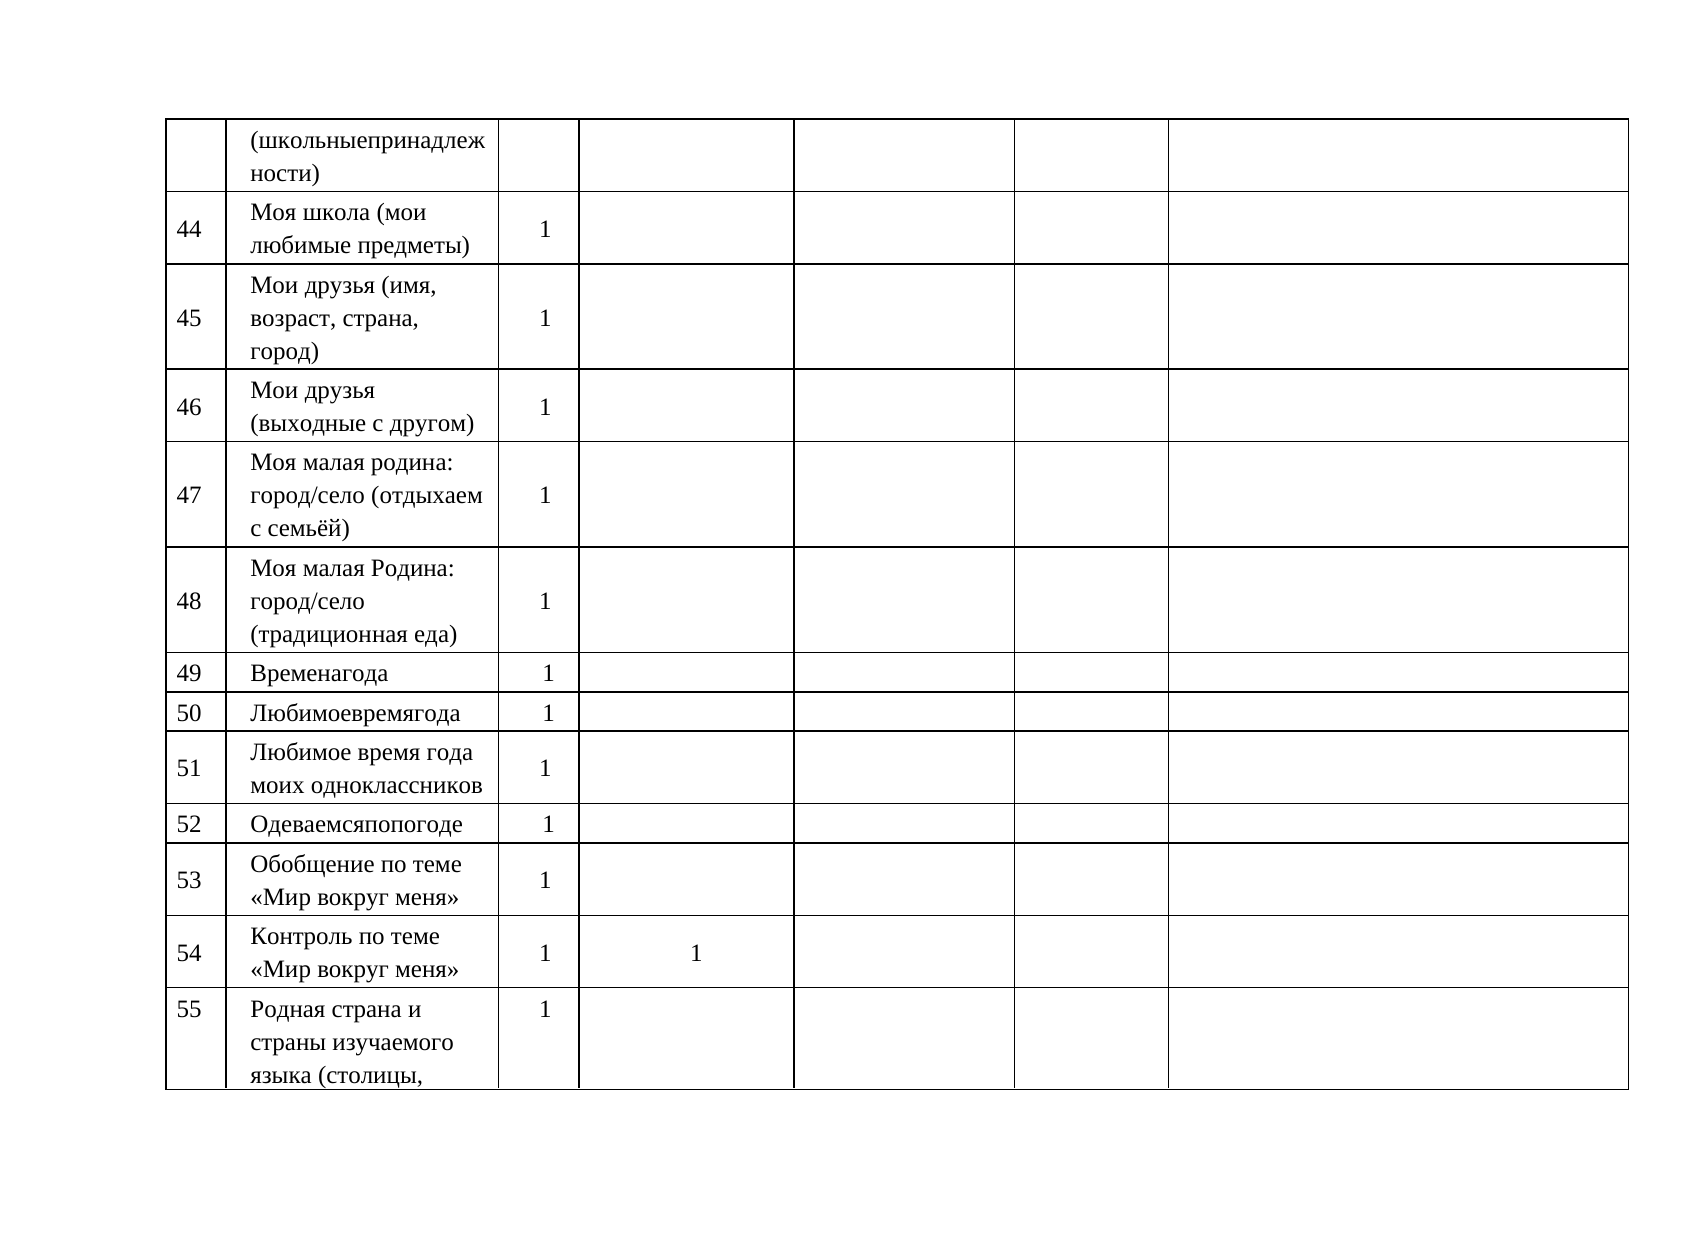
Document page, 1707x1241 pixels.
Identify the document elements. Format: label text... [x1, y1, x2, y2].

table_cell [795, 265, 1014, 368]
table_cell [580, 548, 793, 652]
table_cell 45 [167, 265, 225, 368]
table_cell Любимоевремягода [227, 693, 498, 730]
table_cell 1 [499, 804, 578, 842]
table_cell [1015, 804, 1168, 842]
table_cell [1015, 265, 1168, 368]
table_cell [1015, 442, 1168, 546]
table_cell [580, 988, 793, 1088]
table_cell [1015, 693, 1168, 730]
table_cell [1015, 120, 1168, 191]
table_cell [1169, 732, 1628, 803]
table_cell [1169, 693, 1628, 730]
table_cell [1015, 370, 1168, 441]
table_cell [795, 732, 1014, 803]
table_cell 49 [167, 653, 225, 691]
table_cell [580, 370, 793, 441]
table_cell [1015, 844, 1168, 914]
table_cell [1169, 120, 1628, 191]
table_cell 47 [167, 442, 225, 546]
table_cell Временагода [227, 653, 498, 691]
table_cell 51 [167, 732, 225, 803]
table_cell 1 [499, 844, 578, 914]
table_cell [1015, 916, 1168, 987]
table_cell [580, 732, 793, 803]
table_cell 43 [167, 120, 225, 191]
table_cell 54 [167, 916, 225, 987]
table_cell [795, 844, 1014, 914]
table_cell [580, 693, 793, 730]
table_cell [580, 442, 793, 546]
table_cell Мои друзья (имя, возраст, страна, город) [227, 265, 498, 368]
table_cell Моя малая Родина: город/село (традиционная еда) [227, 548, 498, 652]
table_cell 1 [499, 916, 578, 987]
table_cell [227, 988, 498, 1088]
table_cell [795, 548, 1014, 652]
table_cell 1 [580, 916, 793, 987]
table_cell [1169, 370, 1628, 441]
table_cell 53 [167, 844, 225, 914]
table_cell 52 [167, 804, 225, 842]
table_cell [1169, 653, 1628, 691]
table_cell [795, 804, 1014, 842]
table_cell [1015, 732, 1168, 803]
table_cell [795, 120, 1014, 191]
table_cell 1 [499, 192, 578, 263]
table_cell [1169, 804, 1628, 842]
table_cell 55 [167, 988, 225, 1088]
table_cell Одеваемсяпопогоде [227, 804, 498, 842]
table_cell 46 [167, 370, 225, 441]
table_cell 1 [499, 120, 578, 191]
table_cell Любимое время года моих одноклассников [227, 732, 498, 803]
table_cell [1169, 192, 1628, 263]
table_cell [227, 120, 498, 191]
table_cell [795, 370, 1014, 441]
table_cell [1169, 442, 1628, 546]
table_cell Моя малая родина: город/село (отдыхаем с семьёй) [227, 442, 498, 546]
table_cell [1015, 192, 1168, 263]
table_cell 48 [167, 548, 225, 652]
table_cell 1 [499, 693, 578, 730]
table_cell 1 [499, 442, 578, 546]
table_cell 1 [499, 548, 578, 652]
table_cell [580, 653, 793, 691]
table_cell 50 [167, 693, 225, 730]
table_cell 1 [499, 653, 578, 691]
table_cell [795, 442, 1014, 546]
table_cell [1169, 265, 1628, 368]
table_cell [580, 804, 793, 842]
table_cell Контроль по теме «Мир вокруг меня» [227, 916, 498, 987]
table_cell [1169, 916, 1628, 987]
table_cell [795, 653, 1014, 691]
table_cell [1169, 548, 1628, 652]
table_cell Моя школа (мои любимые предметы) [227, 192, 498, 263]
table_cell [1015, 988, 1168, 1088]
table_cell [795, 988, 1014, 1088]
table_cell [795, 916, 1014, 987]
table_cell [795, 192, 1014, 263]
table_cell [1169, 988, 1628, 1088]
table_cell 1 [499, 988, 578, 1088]
table_cell [1015, 653, 1168, 691]
table_cell Мои друзья (выходные с другом) [227, 370, 498, 441]
table_cell [580, 120, 793, 191]
table_cell 1 [499, 265, 578, 368]
table_cell [580, 192, 793, 263]
table_cell 1 [499, 370, 578, 441]
table_cell [1015, 548, 1168, 652]
table_cell [795, 693, 1014, 730]
table_cell 44 [167, 192, 225, 263]
table_cell 1 [499, 732, 578, 803]
table_cell [580, 265, 793, 368]
table_cell Обобщение по теме «Мир вокруг меня» [227, 844, 498, 914]
table_cell [580, 844, 793, 914]
table_cell [1169, 844, 1628, 914]
